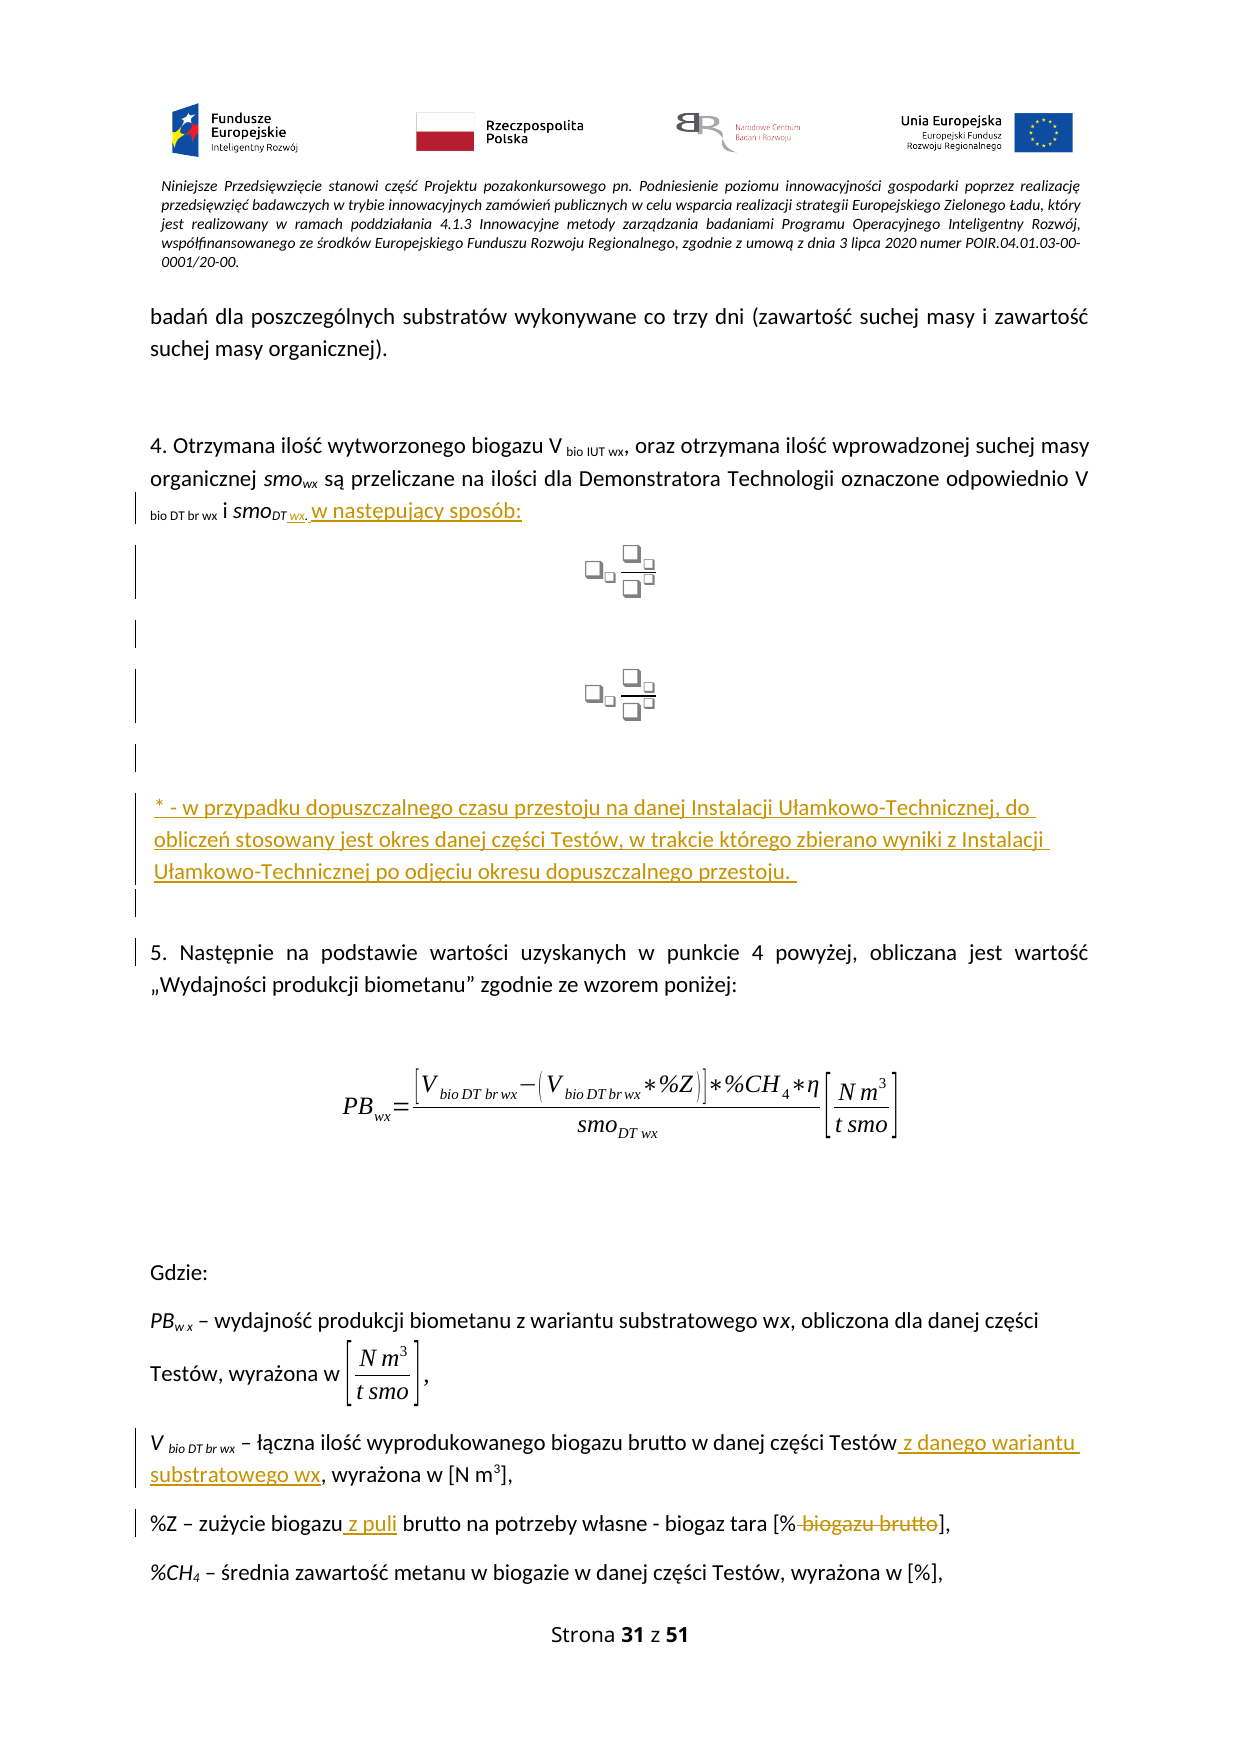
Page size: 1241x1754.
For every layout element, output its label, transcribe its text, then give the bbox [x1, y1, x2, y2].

picture [172, 103, 1073, 157]
text V bio DT br wx – łączna ilość wyprodukowanego biogazu brutto w danej części Testów, wyrażona w [N m3], [150, 1428, 1090, 1488]
text %CH4 – średnia zawartość metanu w biogazie w danej części Testów, wyrażona w [%], [150, 1558, 1090, 1586]
text %Z – zużycie biogazu brutto na potrzeby własne - biogaz tara [%], [150, 1509, 1090, 1537]
text Gdzie: [150, 1258, 1090, 1286]
text PBw x – wydajność produkcji biometanu z wariantu substratowego wx, obliczona dla danej części Testów, wyrażona w [150, 1307, 1090, 1407]
text 4. Otrzymana ilość wytworzonego biogazu V bio IUT wx, oraz otrzymana ilość wprowadzonej suchej masy organicznej smowx są przeliczane na ilości dla Demonstratora Technologii oznaczone odpowiednio V bio DT br wx i smoDT. [150, 432, 1090, 524]
text 5. Następnie na podstawie wartości uzyskanych w punkcie 4 powyżej, obliczana jest wartość „Wydajności produkcji biometanu” zgodnie ze wzorem poniżej: [150, 938, 1090, 998]
